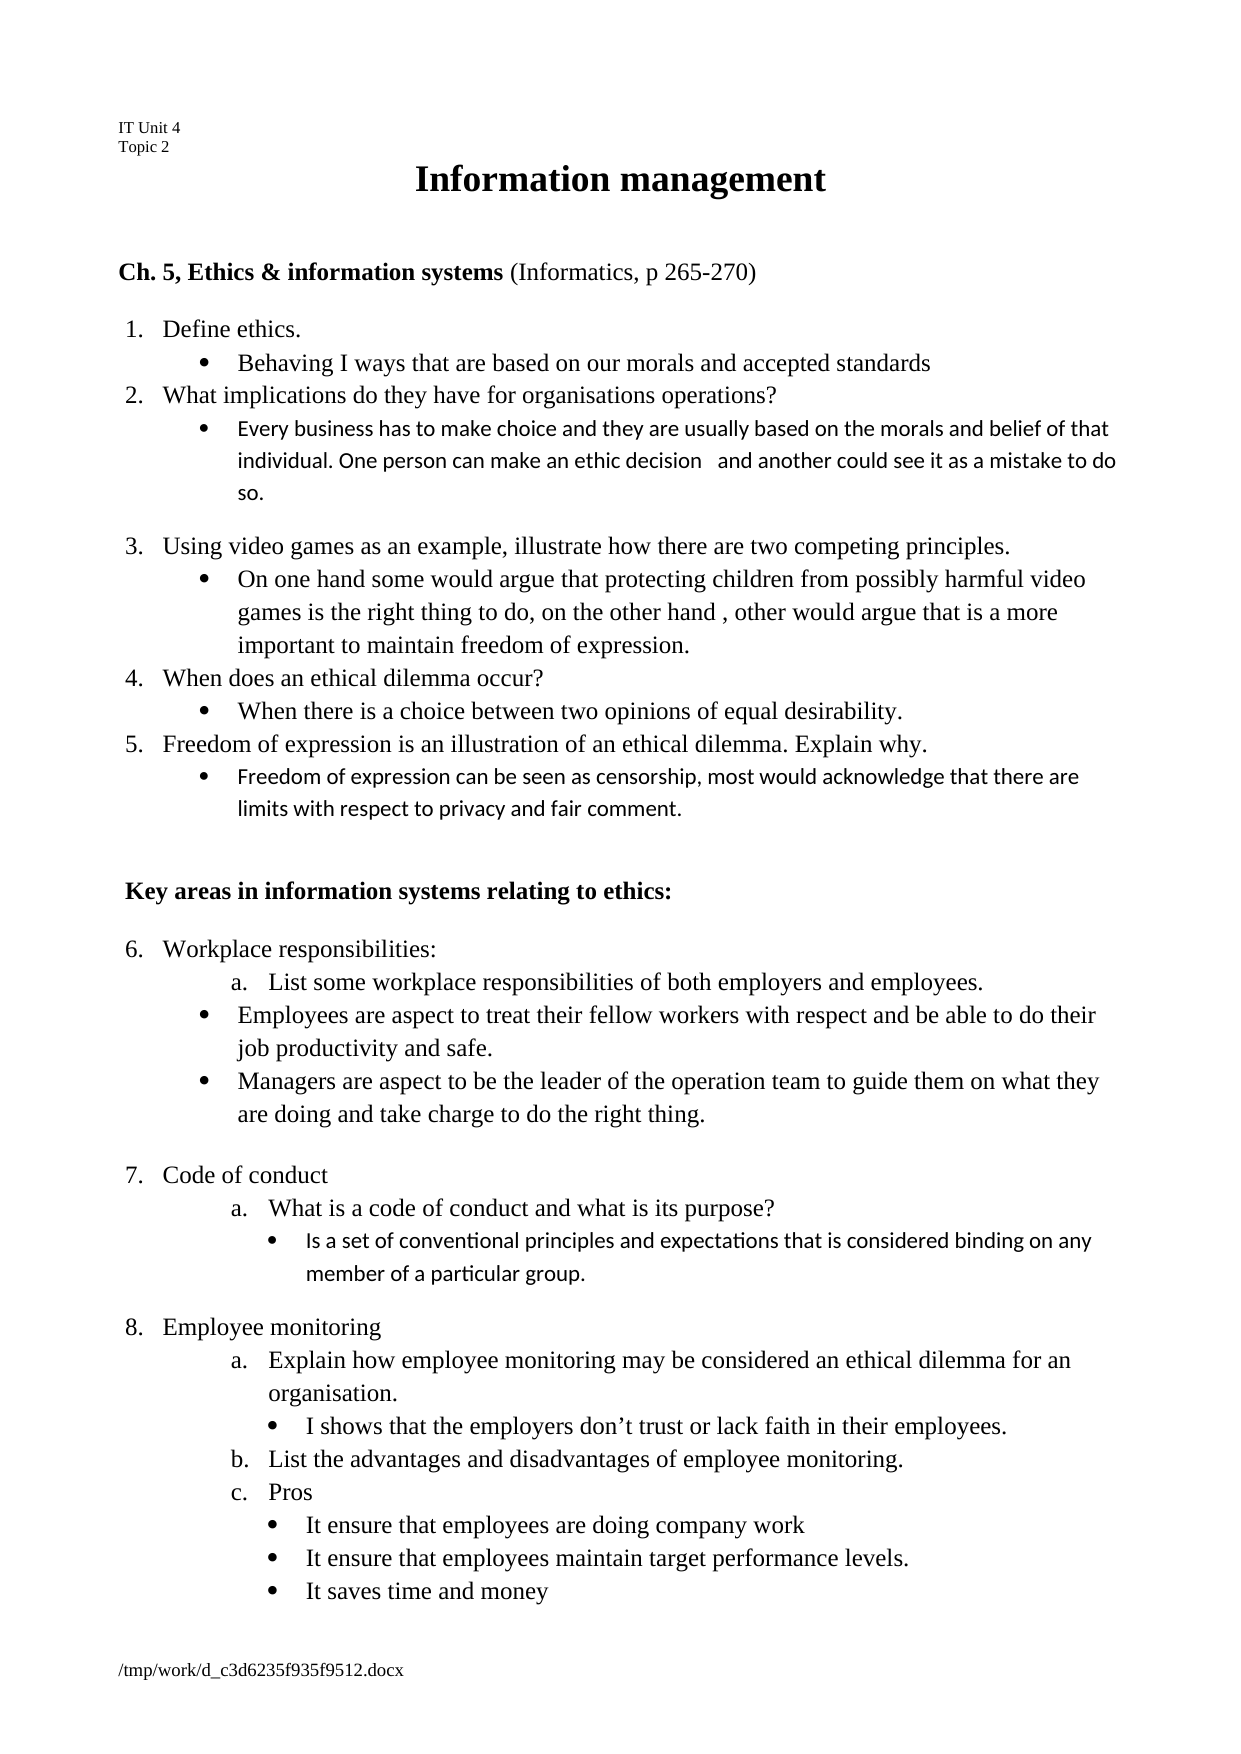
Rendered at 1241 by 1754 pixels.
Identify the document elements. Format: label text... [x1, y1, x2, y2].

list Workplace responsibilities: [125, 934, 1122, 962]
list Code of conduct [125, 1161, 1122, 1189]
list List the advantages and disadvantages of employee monitoring. [231, 1444, 1122, 1473]
list Pros [231, 1477, 1122, 1506]
text Topic 2 [118, 137, 1122, 156]
text Ch. 5, Ethics & information systems (Informatics, p 265-270) [118, 257, 1122, 286]
list Behaving I ways that are based on our morals and accepted standards [200, 348, 1122, 376]
list Is a set of conventional principles and expectations that is considered binding on any member of a particular group. [268, 1227, 1122, 1287]
list Freedom of expression is an illustration of an ethical dilemma. Explain why. [125, 729, 1122, 758]
subtitle Information management [118, 156, 1122, 199]
list Define ethics. [125, 314, 1122, 343]
list Managers are aspect to be the leader of the operation team to guide them on what they are doing and take charge to do the right thing. [200, 1066, 1122, 1127]
list It ensure that employees are doing company work [268, 1510, 1122, 1539]
list What implications do they have for organisations operations? [125, 381, 1122, 409]
list I shows that the employers don’t trust or lack faith in their employees. [268, 1411, 1122, 1439]
list When there is a choice between two opinions of equal desirability. [200, 696, 1122, 725]
list Employee monitoring [125, 1312, 1122, 1341]
list When does an ethical dilemma occur? [125, 663, 1122, 692]
list It ensure that employees maintain target performance levels. [268, 1543, 1122, 1572]
text IT Unit 4 [118, 118, 1122, 137]
list What is a code of conduct and what is its purpose? [231, 1193, 1122, 1222]
text Key areas in information systems relating to ethics: [125, 876, 1122, 905]
list Employees are aspect to treat their fellow workers with respect and be able to do their job productivity and safe. [200, 1000, 1122, 1061]
list Explain how employee monitoring may be considered an ethical dilemma for an organisation. [231, 1345, 1122, 1407]
list It saves time and money [268, 1576, 1122, 1605]
list Freedom of expression can be seen as censorship, most would acknowledge that there are limits with respect to privacy and fair comment. [200, 762, 1122, 822]
list Using video games as an example, illustrate how there are two competing principles. [125, 531, 1122, 560]
list Every business has to make choice and they are usually based on the morals and belief of that individual. One person can make an ethic decision and another could see it as a mistake to do so. [200, 414, 1122, 506]
list List some workplace responsibilities of both employers and employees. [231, 967, 1122, 995]
list On one hand some would argue that protecting children from possibly harmful video games is the right thing to do, on the other hand , other would argue that is a more important to maintain freedom of expression. [200, 564, 1122, 659]
